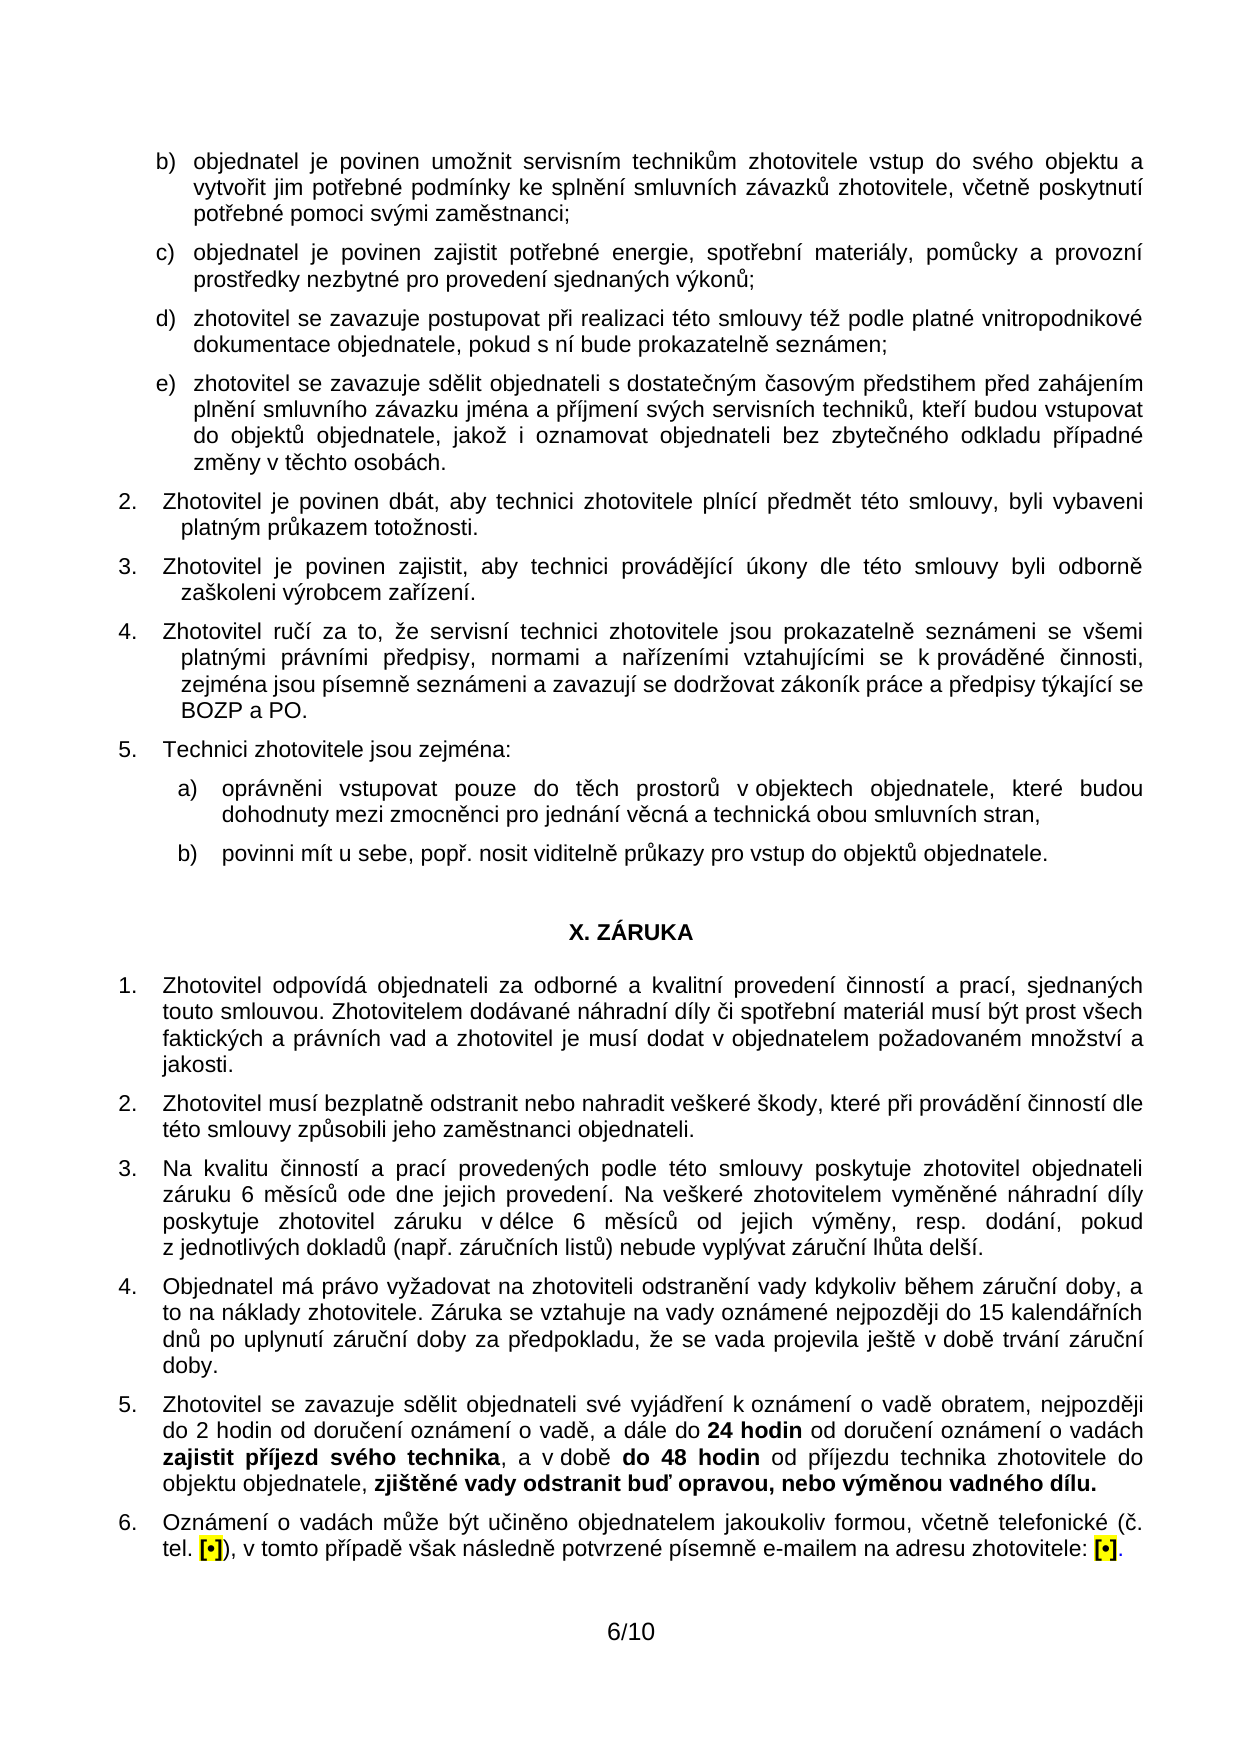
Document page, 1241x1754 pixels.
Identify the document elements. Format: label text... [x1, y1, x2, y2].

list zhotovitel se zavazuje postupovat při realizaci této smlouvy též podle platné vnitropodnikové dokumentace objednatele, pokud s ní bude prokazatelně seznámen; [156, 304, 1144, 357]
list Objednatel má právo vyžadovat na zhotoviteli odstranění vady kdykoliv během záruční doby, a to na náklady zhotovitele. Záruka se vztahuje na vady oznámené nejpozději do 15 kalendářních dnů po uplynutí záruční doby za předpokladu, že se vada projevila ještě v době trvání záruční doby. [118, 1273, 1144, 1378]
list Zhotovitel je povinen dbát, aby technici zhotovitele plnící předmět této smlouvy, byli vybaveni platným průkazem totožnosti. [118, 488, 1144, 540]
list objednatel je povinen zajistit potřebné energie, spotřební materiály, pomůcky a provozní prostředky nezbytné pro provedení sjednaných výkonů; [156, 239, 1144, 292]
list Oznámení o vadách může být učiněno objednatelem jakoukoliv formou, včetně telefonické (č. tel. [•]), v tomto případě však následně potvrzené písemně e-mailem na adresu zhotovitele: [•]. [118, 1509, 1144, 1561]
list objednatel je povinen umožnit servisním technikům zhotovitele vstup do svého objektu a vytvořit jim potřebné podmínky ke splnění smluvních závazků zhotovitele, včetně poskytnutí potřebné pomoci svými zaměstnanci; [156, 148, 1144, 227]
list Technici zhotovitele jsou zejména: [118, 736, 1144, 762]
list Zhotovitel ručí za to, že servisní technici zhotovitele jsou prokazatelně seznámeni se všemi platnými právními předpisy, normami a nařízeními vztahujícími se k prováděné činnosti, zejména jsou písemně seznámeni a zavazují se dodržovat zákoník práce a předpisy týkající se BOZP a PO. [118, 618, 1144, 723]
list povinni mít u sebe, popř. nosit viditelně průkazy pro vstup do objektů objednatele. [177, 840, 1144, 866]
text X. Záruka [118, 919, 1144, 945]
list Zhotovitel se zavazuje sdělit objednateli své vyjádření k oznámení o vadě obratem, nejpozději do 2 hodin od doručení oznámení o vadě, a dále do 24 hodin od doručení oznámení o vadách zajistit příjezd svého technika, a v době do 48 hodin od příjezdu technika zhotovitele do objektu objednatele, zjištěné vady odstranit buď opravou, nebo výměnou vadného dílu. [118, 1391, 1144, 1496]
list Zhotovitel musí bezplatně odstranit nebo nahradit veškeré škody, které při provádění činností dle této smlouvy způsobili jeho zaměstnanci objednateli. [118, 1090, 1144, 1142]
list Zhotovitel odpovídá objednateli za odborné a kvalitní provedení činností a prací, sjednaných touto smlouvou. Zhotovitelem dodávané náhradní díly či spotřební materiál musí být prost všech faktických a právních vad a zhotovitel je musí dodat v objednatelem požadovaném množství a jakosti. [118, 972, 1144, 1077]
list oprávněni vstupovat pouze do těch prostorů v objektech objednatele, které budou dohodnuty mezi zmocněnci pro jednání věcná a technická obou smluvních stran, [177, 775, 1144, 827]
list zhotovitel se zavazuje sdělit objednateli s dostatečným časovým předstihem před zahájením plnění smluvního závazku jména a příjmení svých servisních techniků, kteří budou vstupovat do objektů objednatele, jakož i oznamovat objednateli bez zbytečného odkladu případné změny v těchto osobách. [156, 370, 1144, 475]
list Na kvalitu činností a prací provedených podle této smlouvy poskytuje zhotovitel objednateli záruku 6 měsíců ode dne jejich provedení. Na veškeré zhotovitelem vyměněné náhradní díly poskytuje zhotovitel záruku v délce 6 měsíců od jejich výměny, resp. dodání, pokud z jednotlivých dokladů (např. záručních listů) nebude vyplývat záruční lhůta delší. [118, 1155, 1144, 1260]
list Zhotovitel je povinen zajistit, aby technici provádějící úkony dle této smlouvy byli odborně zaškoleni výrobcem zařízení. [118, 553, 1144, 606]
